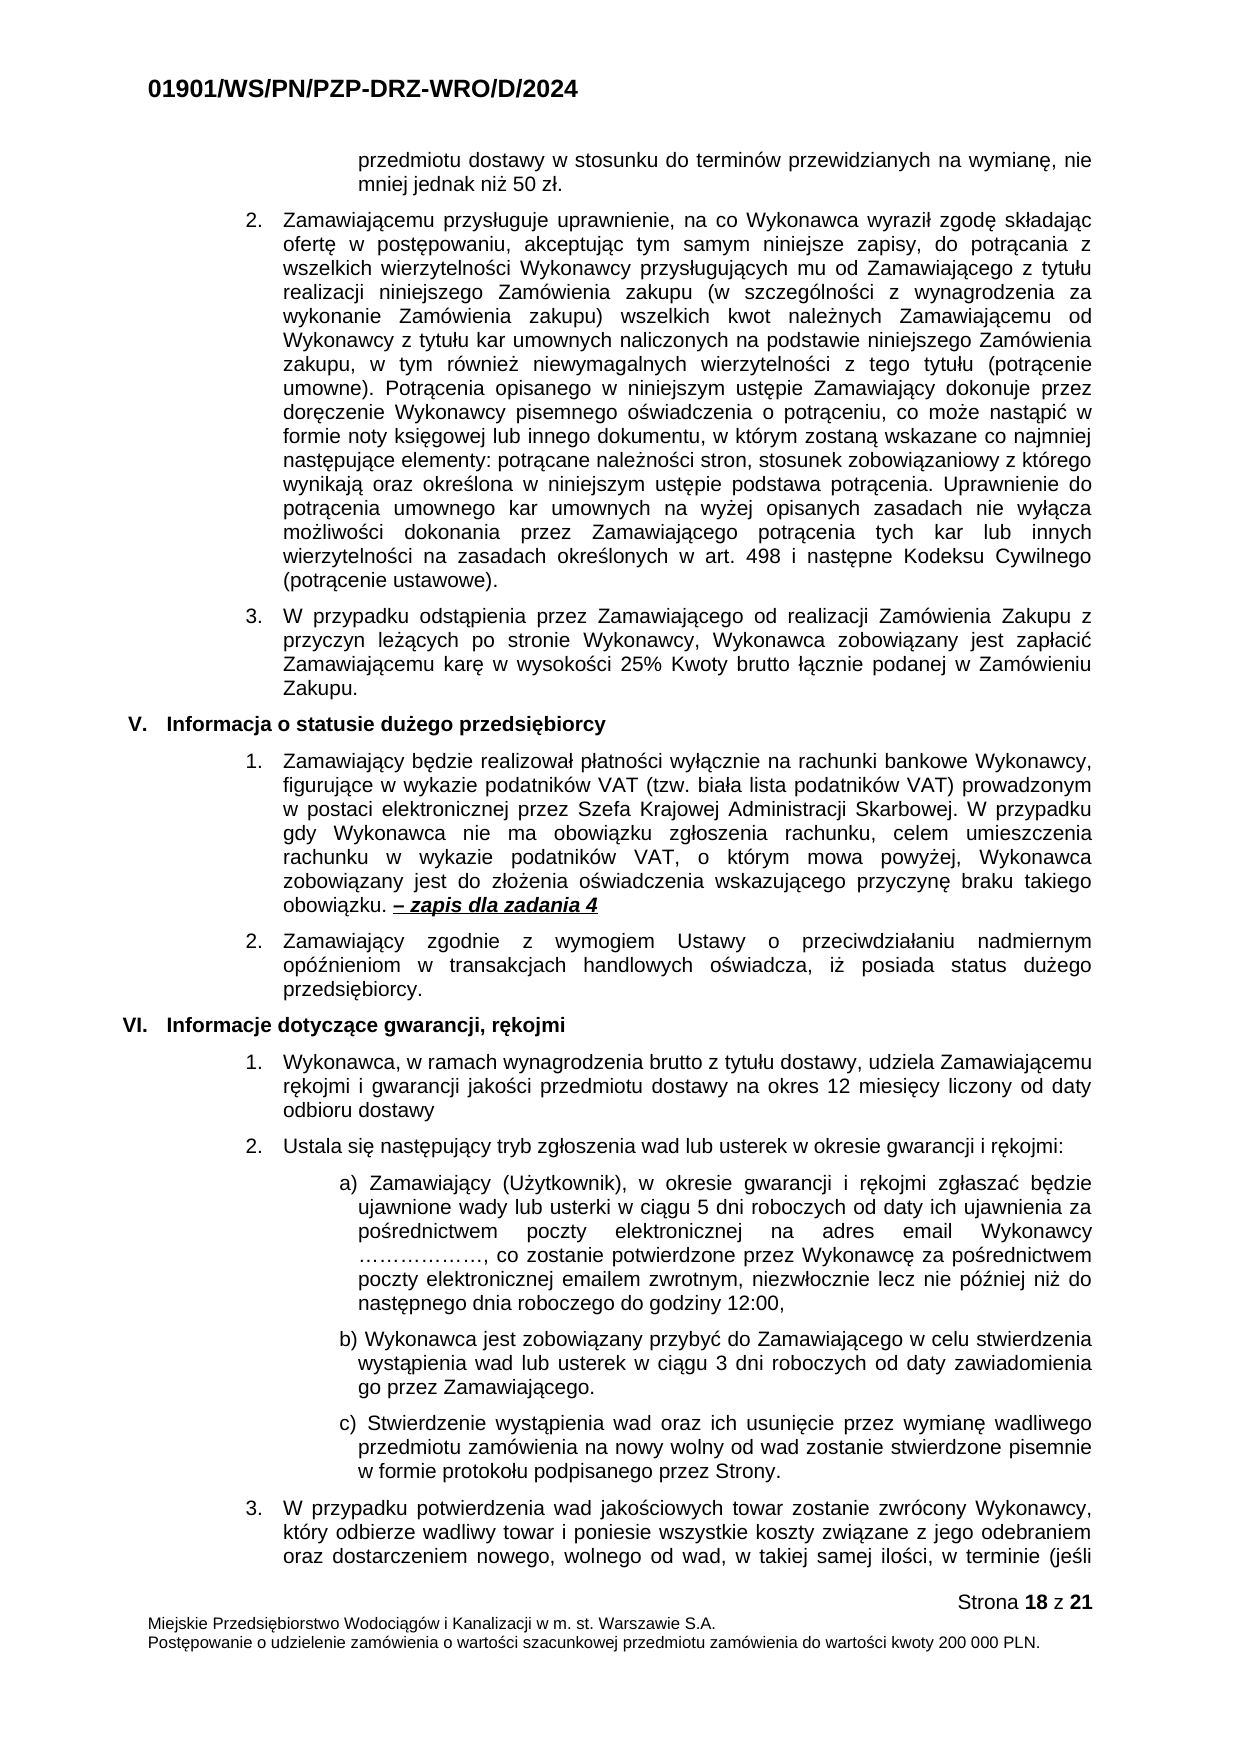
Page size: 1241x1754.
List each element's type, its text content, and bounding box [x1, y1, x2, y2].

list Zamawiający zgodnie z wymogiem Ustawy o przeciwdziałaniu nadmiernym opóźnieniom w transakcjach handlowych oświadcza, iż posiada status dużego przedsiębiorcy. [245, 929, 1093, 1001]
list W przypadku odstąpienia przez Zamawiającego od realizacji Zamówienia Zakupu z przyczyn leżących po stronie Wykonawcy, Wykonawca zobowiązany jest zapłacić Zamawiającemu karę w wysokości 25% Kwoty brutto łącznie podanej w Zamówieniu Zakupu. [245, 604, 1093, 700]
list Zamawiający będzie realizował płatności wyłącznie na rachunki bankowe Wykonawcy, figurujące w wykazie podatników VAT (tzw. biała lista podatników VAT) prowadzonym w postaci elektronicznej przez Szefa Krajowej Administracji Skarbowej. W przypadku gdy Wykonawca nie ma obowiązku zgłoszenia rachunku, celem umieszczenia rachunku w wykazie podatników VAT, o którym mowa powyżej, Wykonawca zobowiązany jest do złożenia oświadczenia wskazującego przyczynę braku takiego obowiązku. – zapis dla zadania 4 [245, 749, 1093, 916]
list Zamawiający (Użytkownik), w okresie gwarancji i rękojmi zgłaszać będzie ujawnione wady lub usterki w ciągu 5 dni roboczych od daty ich ujawnienia za pośrednictwem poczty elektronicznej na adres email Wykonawcy ………………, co zostanie potwierdzone przez Wykonawcę za pośrednictwem poczty elektronicznej emailem zwrotnym, niezwłocznie lecz nie później niż do następnego dnia roboczego do godziny 12:00, [339, 1171, 1093, 1314]
list Ustala się następujący tryb zgłoszenia wad lub usterek w okresie gwarancji i rękojmi: [245, 1134, 1093, 1158]
list Wykonawca jest zobowiązany przybyć do Zamawiającego w celu stwierdzenia wystąpienia wad lub usterek w ciągu 3 dni roboczych od daty zawiadomienia go przez Zamawiającego. [339, 1327, 1093, 1399]
list Zamawiającemu przysługuje uprawnienie, na co Wykonawca wyraził zgodę składając ofertę w postępowaniu, akceptując tym samym niniejsze zapisy, do potrącania z wszelkich wierzytelności Wykonawcy przysługujących mu od Zamawiającego z tytułu realizacji niniejszego Zamówienia zakupu (w szczególności z wynagrodzenia za wykonanie Zamówienia zakupu) wszelkich kwot należnych Zamawiającemu od Wykonawcy z tytułu kar umownych naliczonych na podstawie niniejszego Zamówienia zakupu, w tym również niewymagalnych wierzytelności z tego tytułu (potrącenie umowne). Potrącenia opisanego w niniejszym ustępie Zamawiający dokonuje przez doręczenie Wykonawcy pisemnego oświadczenia o potrąceniu, co może nastąpić w formie noty księgowej lub innego dokumentu, w którym zostaną wskazane co najmniej następujące elementy: potrącane należności stron, stosunek zobowiązaniowy z którego wynikają oraz określona w niniejszym ustępie podstawa potrącenia. Uprawnienie do potrącenia umownego kar umownych na wyżej opisanych zasadach nie wyłącza możliwości dokonania przez Zamawiającego potrącenia tych kar lub innych wierzytelności na zasadach określonych w art. 498 i następne Kodeksu Cywilnego (potrącenie ustawowe). [245, 208, 1093, 591]
list Stwierdzenie wystąpienia wad oraz ich usunięcie przez wymianę wadliwego przedmiotu zamówienia na nowy wolny od wad zostanie stwierdzone pisemnie w formie protokołu podpisanego przez Strony. [339, 1411, 1093, 1483]
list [245, 1496, 1093, 1567]
list Informacja o statusie dużego przedsiębiorcy [148, 712, 1093, 736]
list Informacje dotyczące gwarancji, rękojmi [148, 1013, 1093, 1037]
list Wykonawca, w ramach wynagrodzenia brutto z tytułu dostawy, udziela Zamawiającemu rękojmi i gwarancji jakości przedmiotu dostawy na okres 12 miesięcy liczony od daty odbioru dostawy [245, 1050, 1093, 1122]
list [339, 148, 1093, 196]
